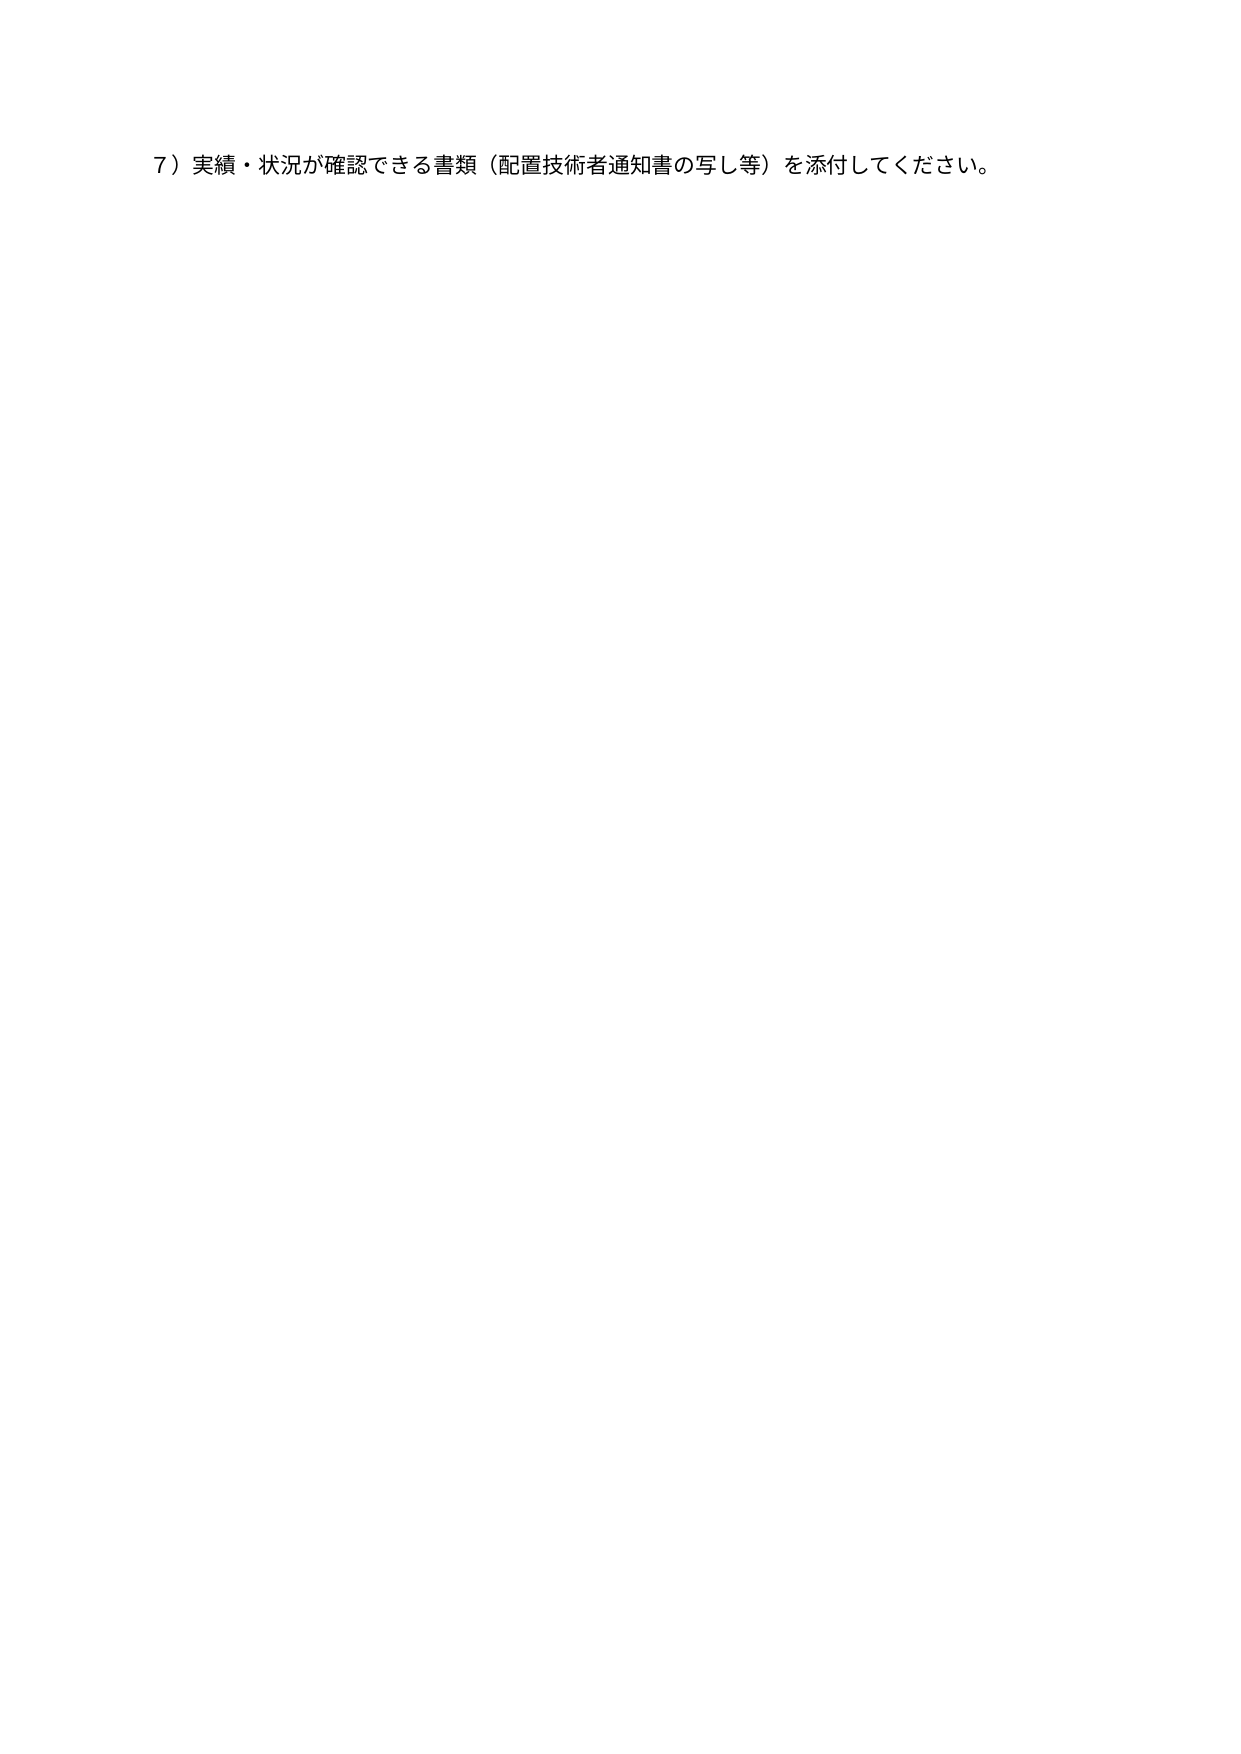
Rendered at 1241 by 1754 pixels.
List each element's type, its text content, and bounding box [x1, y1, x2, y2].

text ７）実績・状況が確認できる書類（配置技術者通知書の写し等）を添付してください。 [149, 148, 1092, 179]
